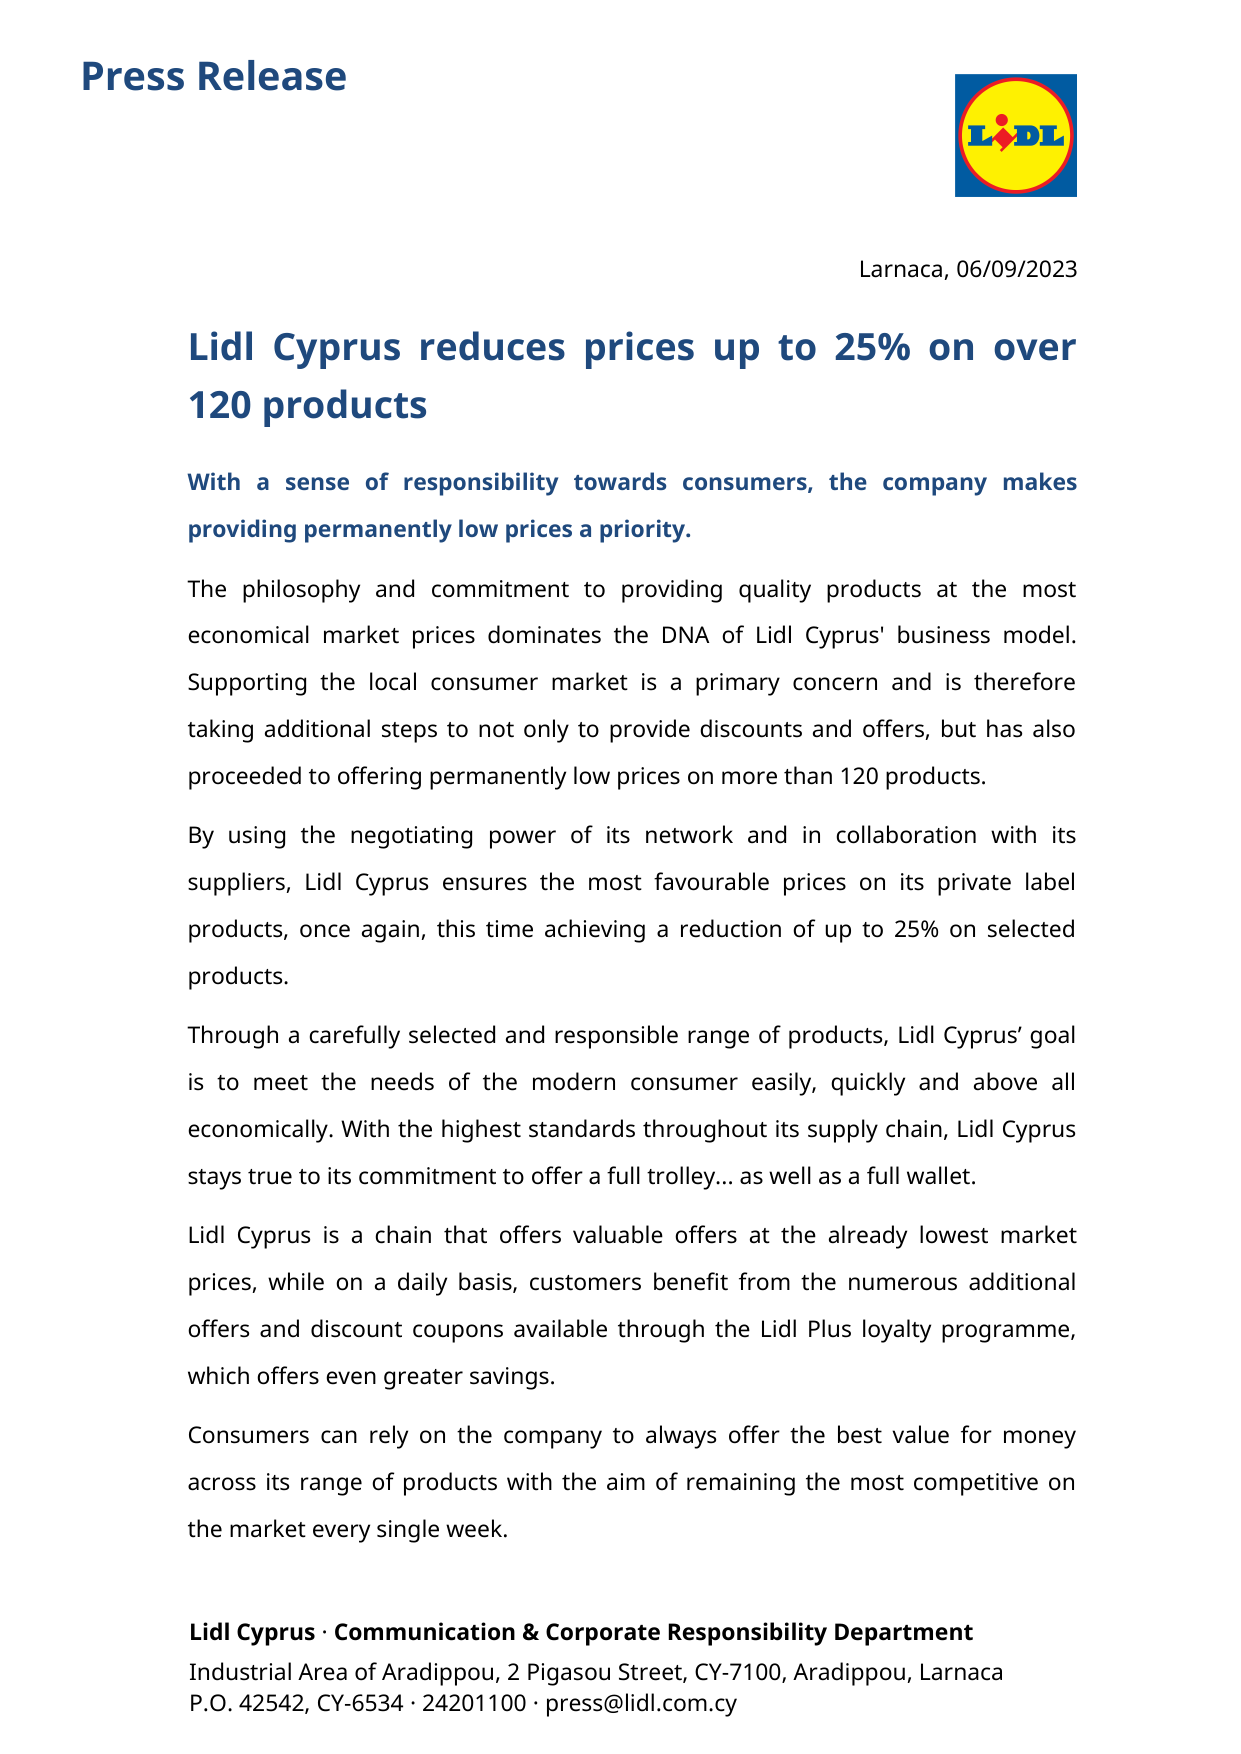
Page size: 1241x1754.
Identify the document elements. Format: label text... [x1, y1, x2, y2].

text The philosophy and commitment to providing quality products at the most economical market prices dominates the DNA of Lidl Cyprus' business model. Supporting the local consumer market is a primary concern and is therefore taking additional steps to not only to provide discounts and offers, but has also proceeded to offering permanently low prices on more than 120 products. [187, 572, 1078, 791]
text Lidl Cyprus reduces prices up to 25% on over 120 products [187, 320, 1078, 429]
text With a sense of responsibility towards consumers, the company makes providing permanently low prices a priority. [187, 466, 1078, 544]
text Larnaca, 06/09/2023 [187, 253, 1078, 284]
text Lidl Cyprus is a chain that offers valuable offers at the already lowest market prices, while on a daily basis, customers benefit from the numerous additional offers and discount coupons available through the Lidl Plus loyalty programme, which offers even greater savings. [187, 1219, 1078, 1391]
text Through a carefully selected and responsible range of products, Lidl Cyprus’ goal is to meet the needs of the modern consumer easily, quickly and above all economically. With the highest standards throughout its supply chain, Lidl Cyprus stays true to its commitment to offer a full trolley... as well as a full wallet. [187, 1019, 1078, 1191]
text Consumers can rely on the company to always offer the best value for money across its range of products with the aim of remaining the most competitive on the market every single week. [187, 1419, 1078, 1544]
text By using the negotiating power of its network and in collaboration with its suppliers, Lidl Cyprus ensures the most favourable prices on its private label products, once again, this time achieving a reduction of up to 25% on selected products. [187, 819, 1078, 991]
picture [954, 73, 1078, 198]
